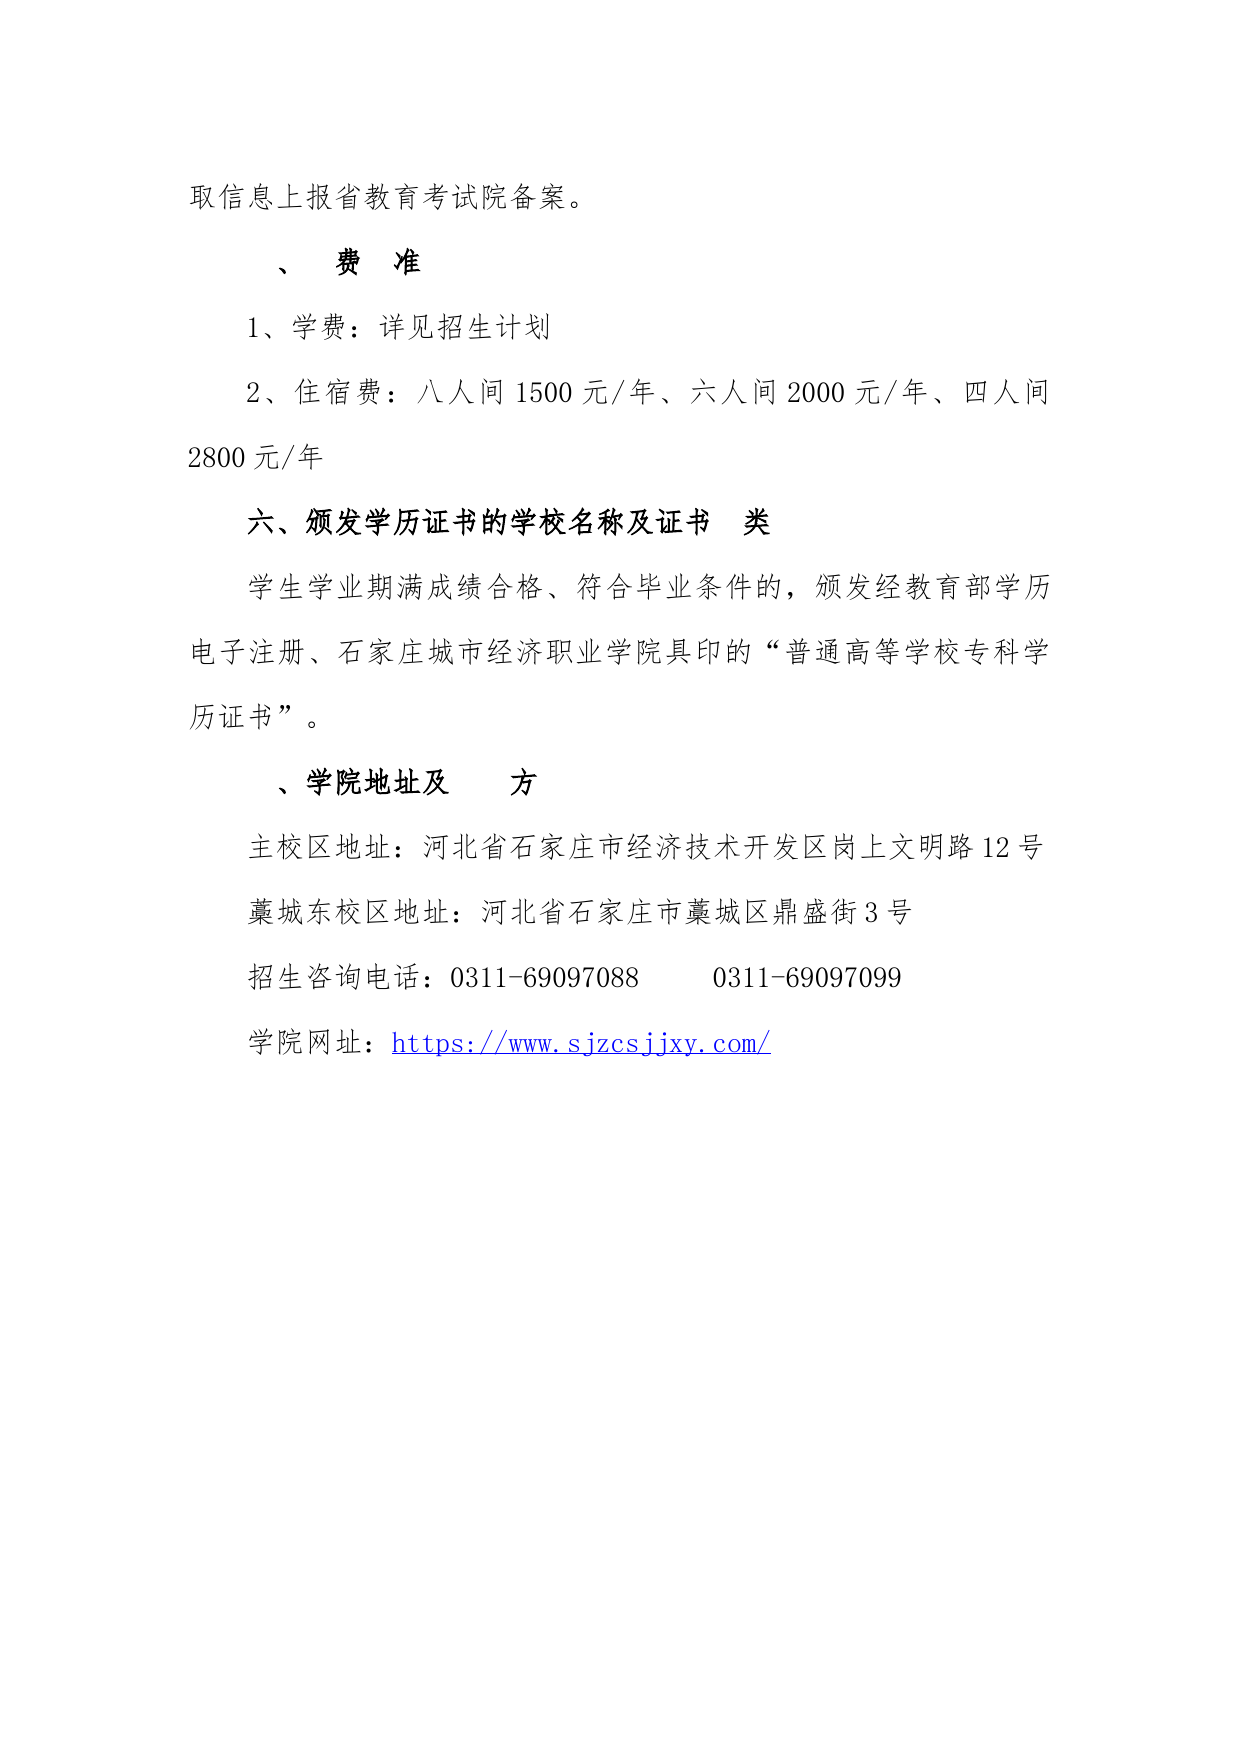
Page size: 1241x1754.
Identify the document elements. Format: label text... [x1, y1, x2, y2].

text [187, 162, 1053, 227]
text 六、颁发学历证书的学校名称及证书种类 [187, 487, 1053, 552]
text 招生咨询电话：0311-69097088 0311-69097099 [187, 942, 1053, 1007]
text 主校区地址：河北省石家庄市经济技术开发区岗上文明路12号 [187, 812, 1053, 877]
list 收费标准 [187, 227, 1053, 292]
text 2、住宿费：八人间1500元/年、六人间2000元/年、四人间2800元/年 [187, 357, 1053, 487]
text 1、学费：详见招生计划 [187, 292, 1053, 357]
text 学生学业期满成绩合格、符合毕业条件的，颁发经教育部学历电子注册、石家庄城市经济职业学院具印的“普通高等学校专科学历证书”。 [187, 552, 1053, 747]
text 藁城东校区地址：河北省石家庄市藁城区鼎盛街3号 [187, 877, 1053, 942]
text 七、学院地址及联系方式 [187, 747, 1053, 812]
text 学院网址：https://www.sjzcsjjxy.com/ [187, 1007, 1053, 1072]
